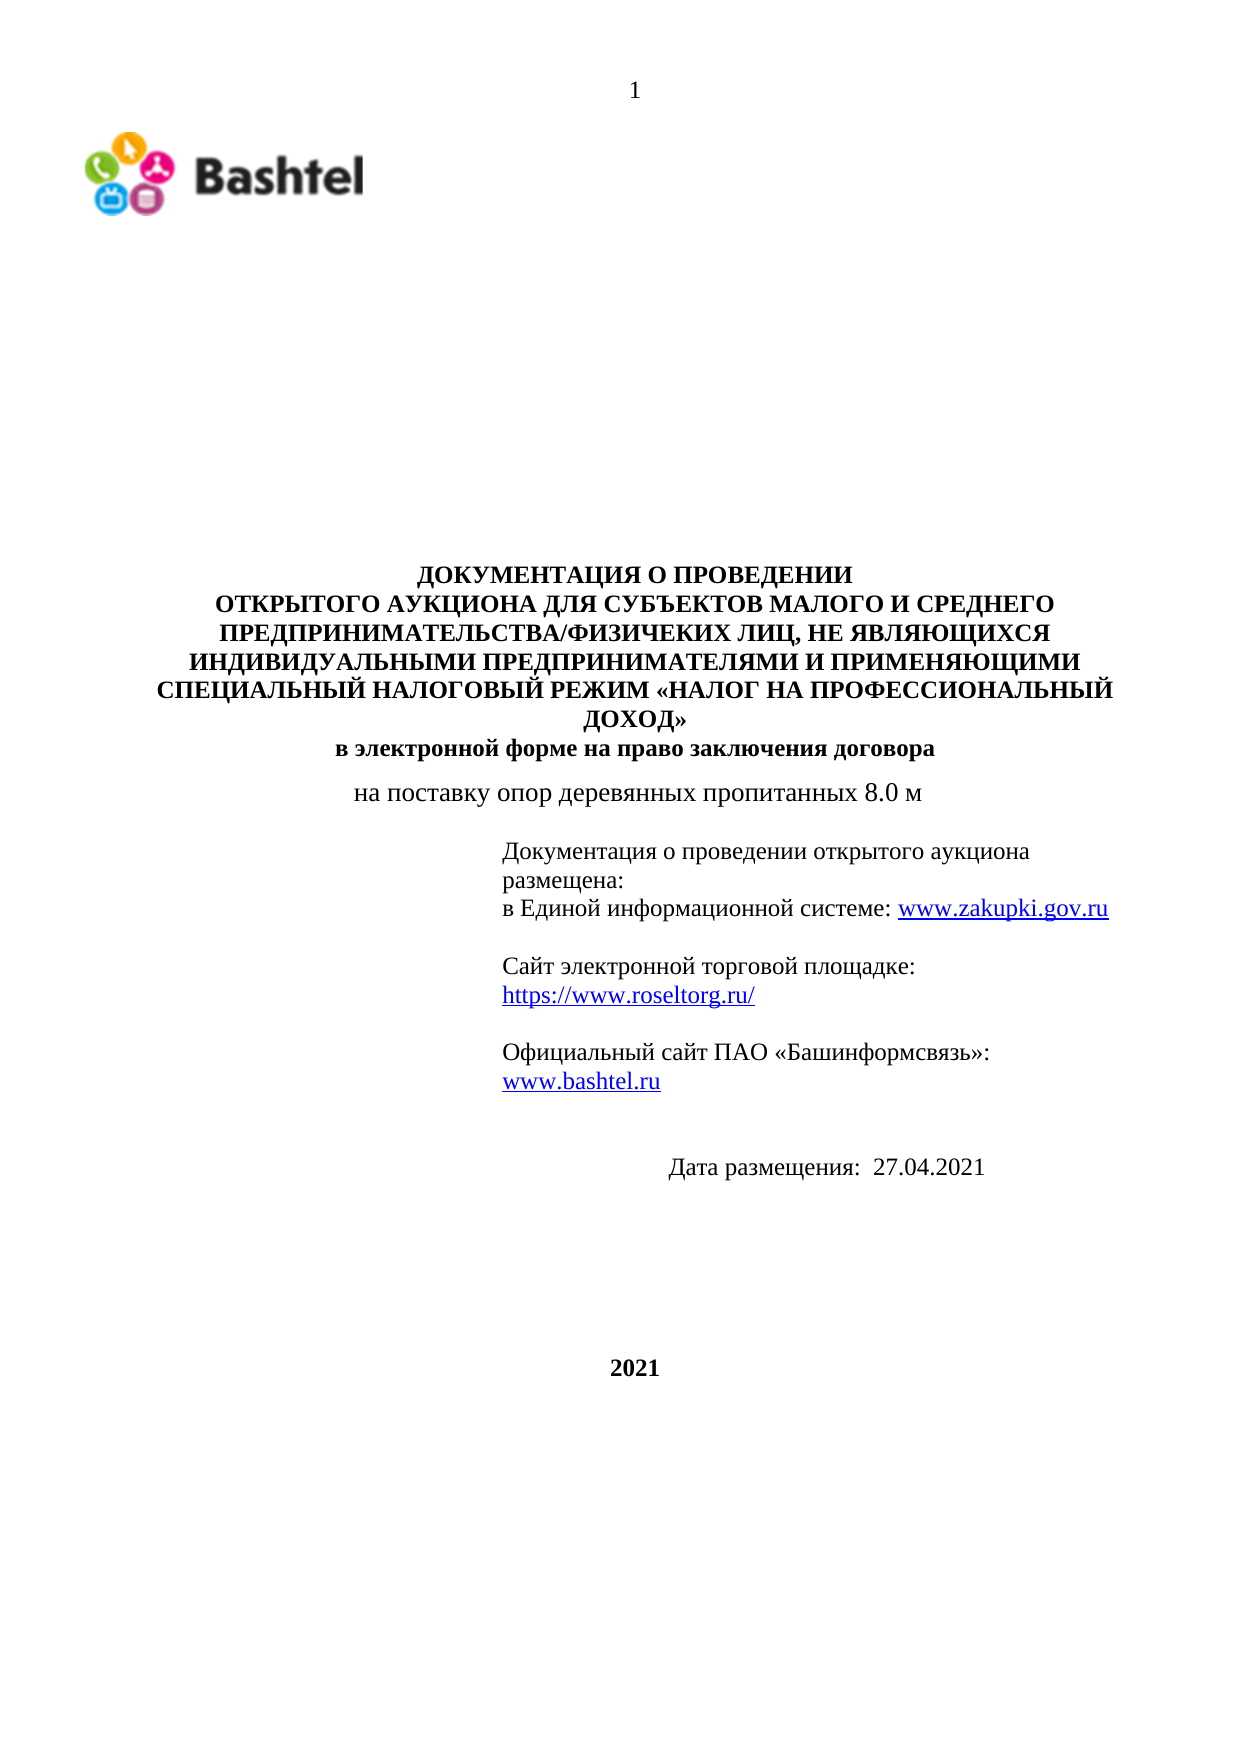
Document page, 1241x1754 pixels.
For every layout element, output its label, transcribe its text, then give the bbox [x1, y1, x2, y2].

text 2021 [118, 1353, 1152, 1382]
text на поставку опор деревянных пропитанных 8.0 м [118, 776, 1152, 807]
text Дата размещения: 27.04.2021 [502, 1152, 1152, 1181]
text в Единой информационной системе: www.zakupki.gov.ru [502, 893, 1152, 922]
picture [84, 132, 363, 216]
text ОТКРЫТОГО АУКЦИОНА ДЛЯ СУБЪЕКТОВ МАЛОГО И СРЕДНЕГО ПРЕДПРИНИМАТЕЛЬСТВА/ФИЗИЧЕКИХ ЛИЦ, НЕ ЯВЛЯЮЩИХСЯ ИНДИВИДУАЛЬНЫМИ ПРЕДПРИНИМАТЕЛЯМИ И ПРИМЕНЯЮЩИМИ СПЕЦИАЛЬНЫЙ НАЛОГОВЫЙ РЕЖИМ «НАЛОГ НА ПРОФЕССИОНАЛЬНЫЙ ДОХОД» [118, 589, 1152, 733]
text в электронной форме на право заключения договора [118, 733, 1152, 762]
text Официальный сайт ПАО «Башинформсвязь»: www.bashtel.ru [502, 1037, 1152, 1095]
text Сайт электронной торговой площадке: https://www.roseltorg.ru/ [502, 951, 1152, 1008]
text Документация о проведении открытого аукциона размещена: [502, 836, 1152, 893]
text ДОКУМЕНТАЦИЯ О ПРОВЕДЕНИИ [118, 561, 1152, 589]
